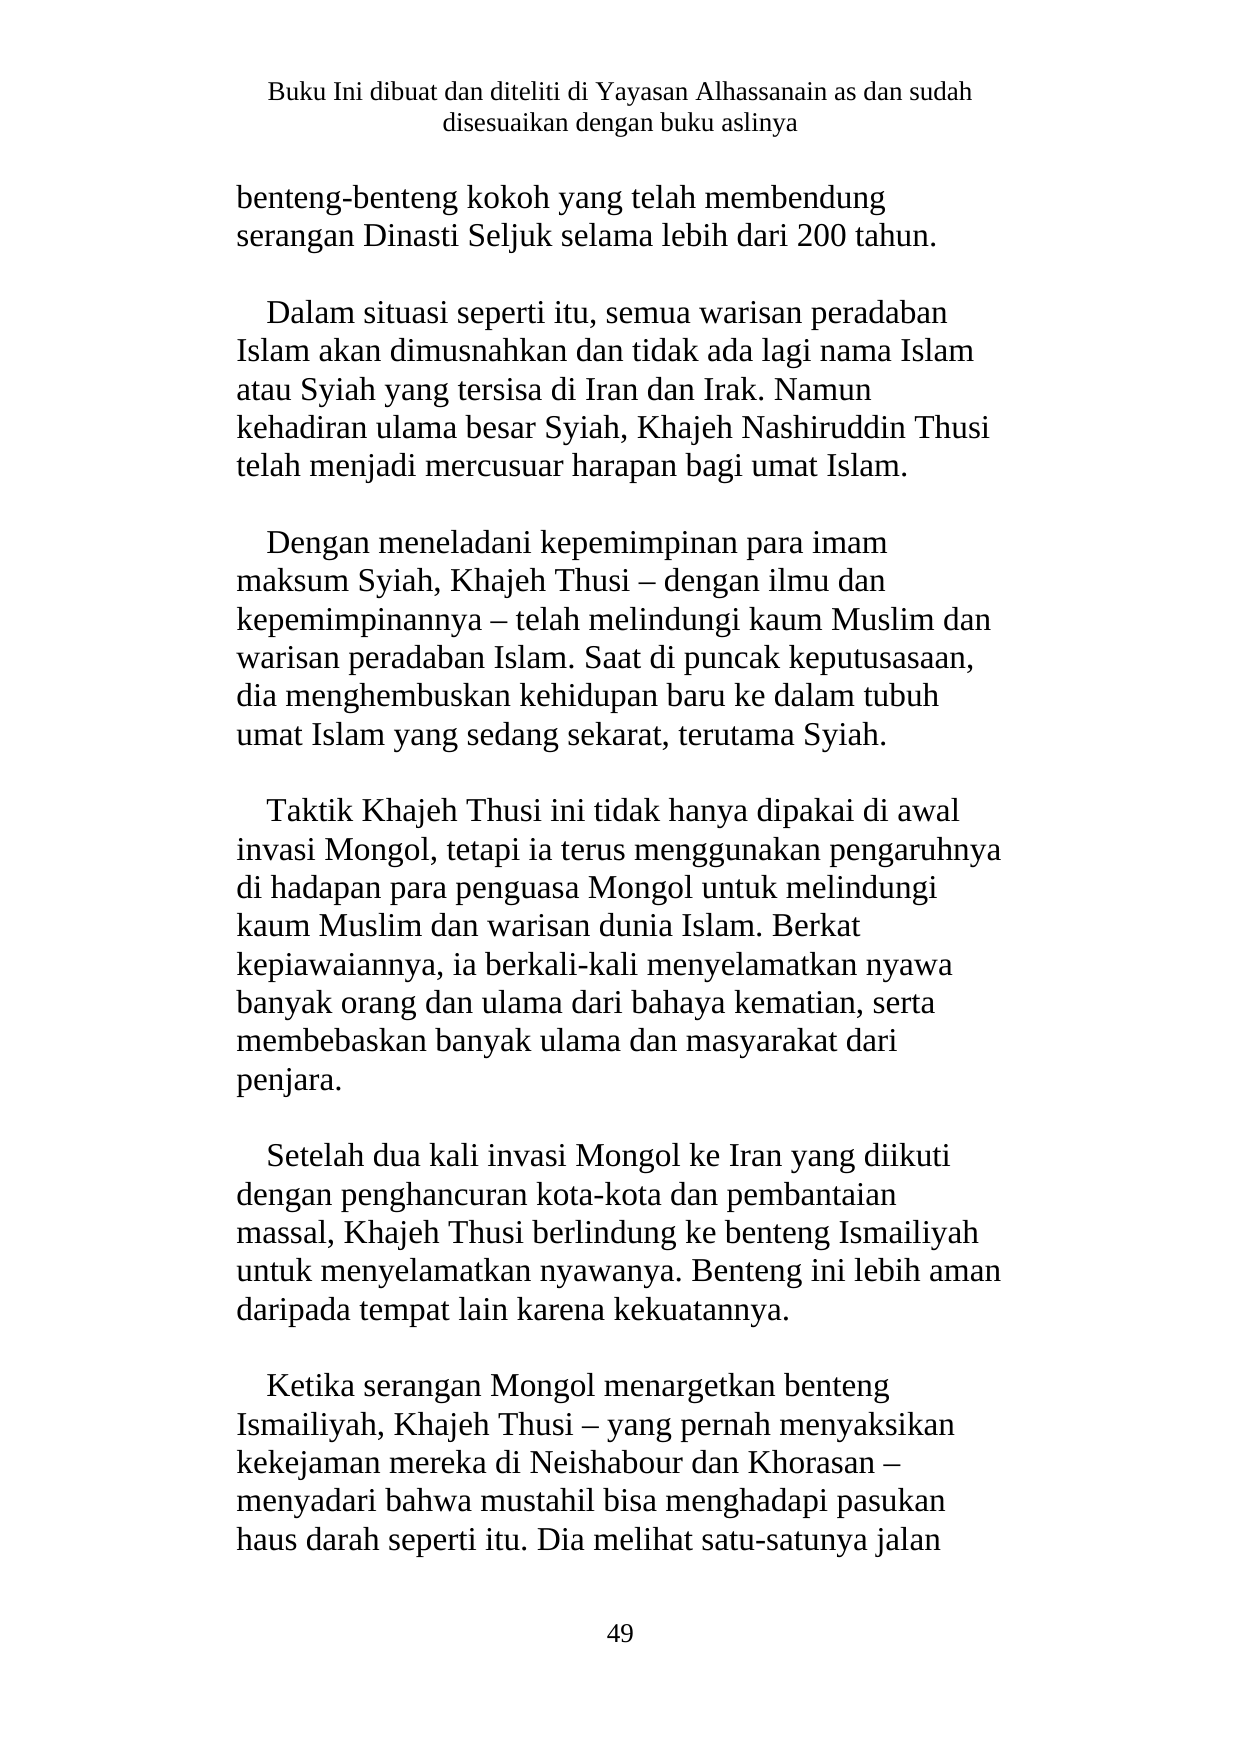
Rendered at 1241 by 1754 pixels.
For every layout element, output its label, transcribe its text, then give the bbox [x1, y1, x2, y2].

text Setelah dua kali invasi Mongol ke Iran yang diikuti dengan penghancuran kota-kota dan pembantaian massal, Khajeh Thusi berlindung ke benteng Ismailiyah untuk menyelamatkan nyawanya. Benteng ini lebih aman daripada tempat lain karena kekuatannya. [236, 1136, 1004, 1327]
text Dengan meneladani kepemimpinan para imam maksum Syiah, Khajeh Thusi – dengan ilmu dan kepemimpinannya – telah melindungi kaum Muslim dan warisan peradaban Islam. Saat di puncak keputusasaan, dia menghembuskan kehidupan baru ke dalam tubuh umat Islam yang sedang sekarat, terutama Syiah. [236, 522, 1004, 752]
text Taktik Khajeh Thusi ini tidak hanya dipakai di awal invasi Mongol, tetapi ia terus menggunakan pengaruhnya di hadapan para penguasa Mongol untuk melindungi kaum Muslim dan warisan dunia Islam. Berkat kepiawaiannya, ia berkali-kali menyelamatkan nyawa banyak orang dan ulama dari bahaya kematian, serta membebaskan banyak ulama dan masyarakat dari penjara. [236, 791, 1004, 1097]
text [236, 1366, 1004, 1557]
text Dalam situasi seperti itu, semua warisan peradaban Islam akan dimusnahkan dan tidak ada lagi nama Islam atau Syiah yang tersisa di Iran dan Irak. Namun kehadiran ulama besar Syiah, Khajeh Nashiruddin Thusi telah menjadi mercusuar harapan bagi umat Islam. [236, 292, 1004, 484]
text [236, 177, 1004, 254]
